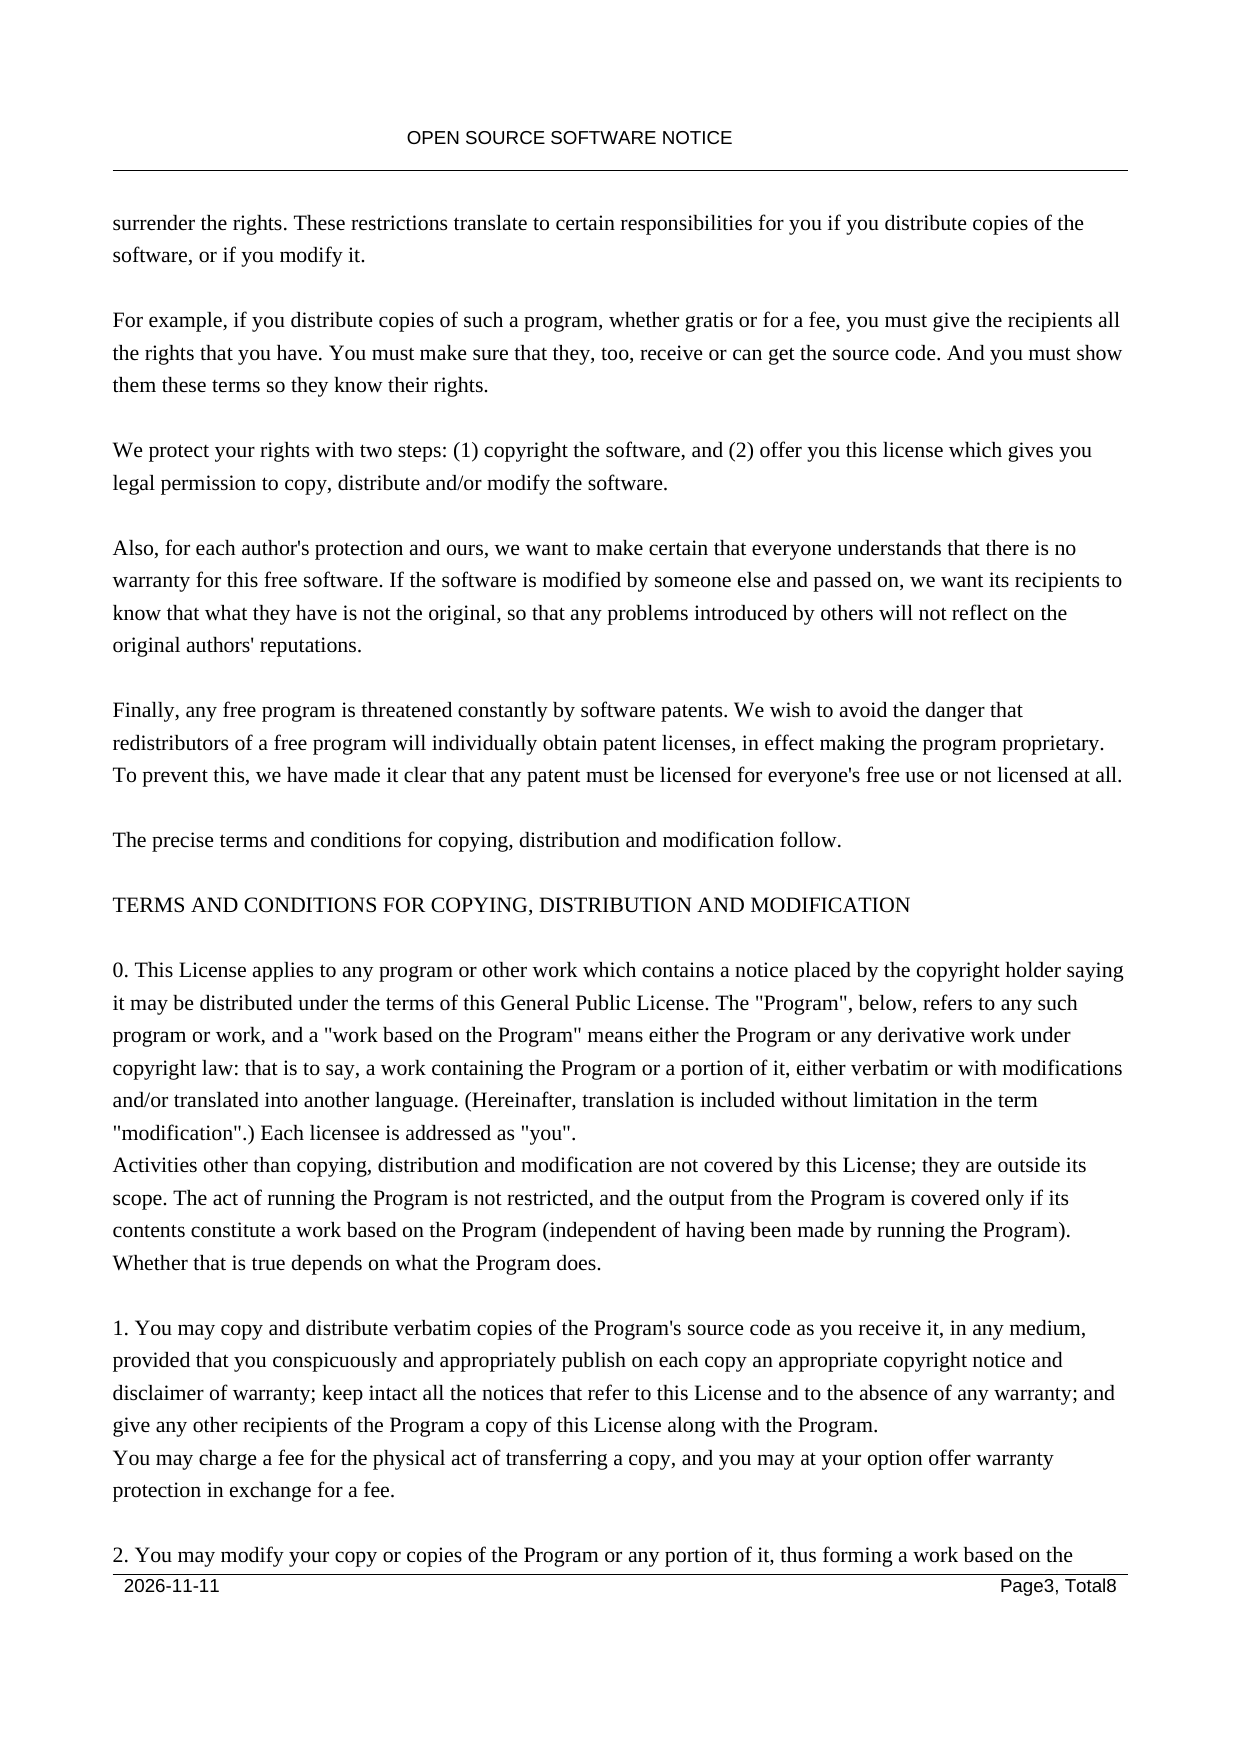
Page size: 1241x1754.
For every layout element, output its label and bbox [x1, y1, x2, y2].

text [112, 206, 1128, 1571]
